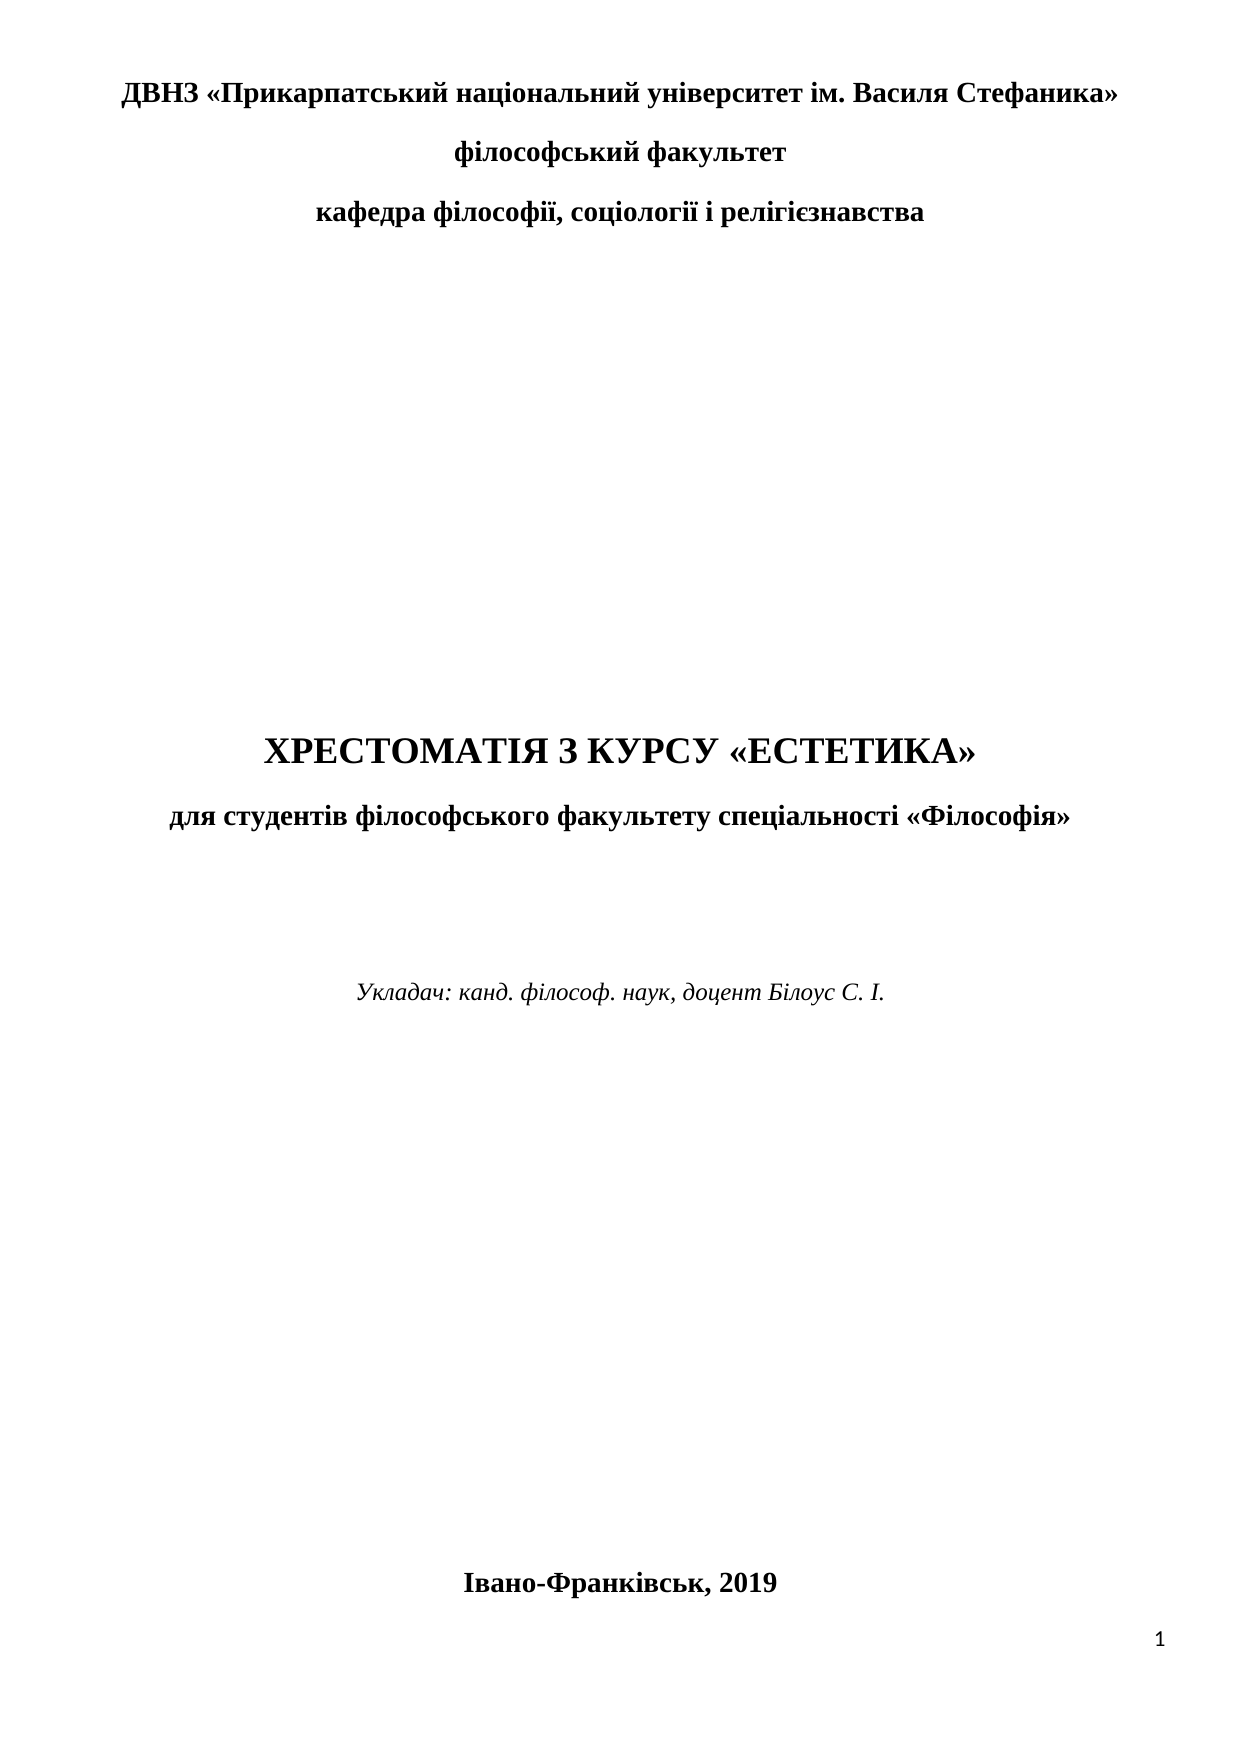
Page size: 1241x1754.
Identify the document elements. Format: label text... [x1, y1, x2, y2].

text ХРЕСТОМАТІЯ З КУРСУ «ЕСТЕТИКА» [75, 728, 1165, 771]
text філософський факультет [75, 134, 1165, 168]
text кафедра філософії, соціології і релігієзнавства [75, 194, 1165, 227]
text Укладач: канд. філософ. наук, доцент Білоус С. І. [75, 977, 1165, 1005]
text ДВНЗ «Прикарпатський національний університет ім. Василя Стефаника» [75, 75, 1165, 108]
text для студентів філософського факультету спеціальності «Філософія» [75, 798, 1165, 832]
text Івано-Франківськ, 2019 [75, 1565, 1165, 1598]
